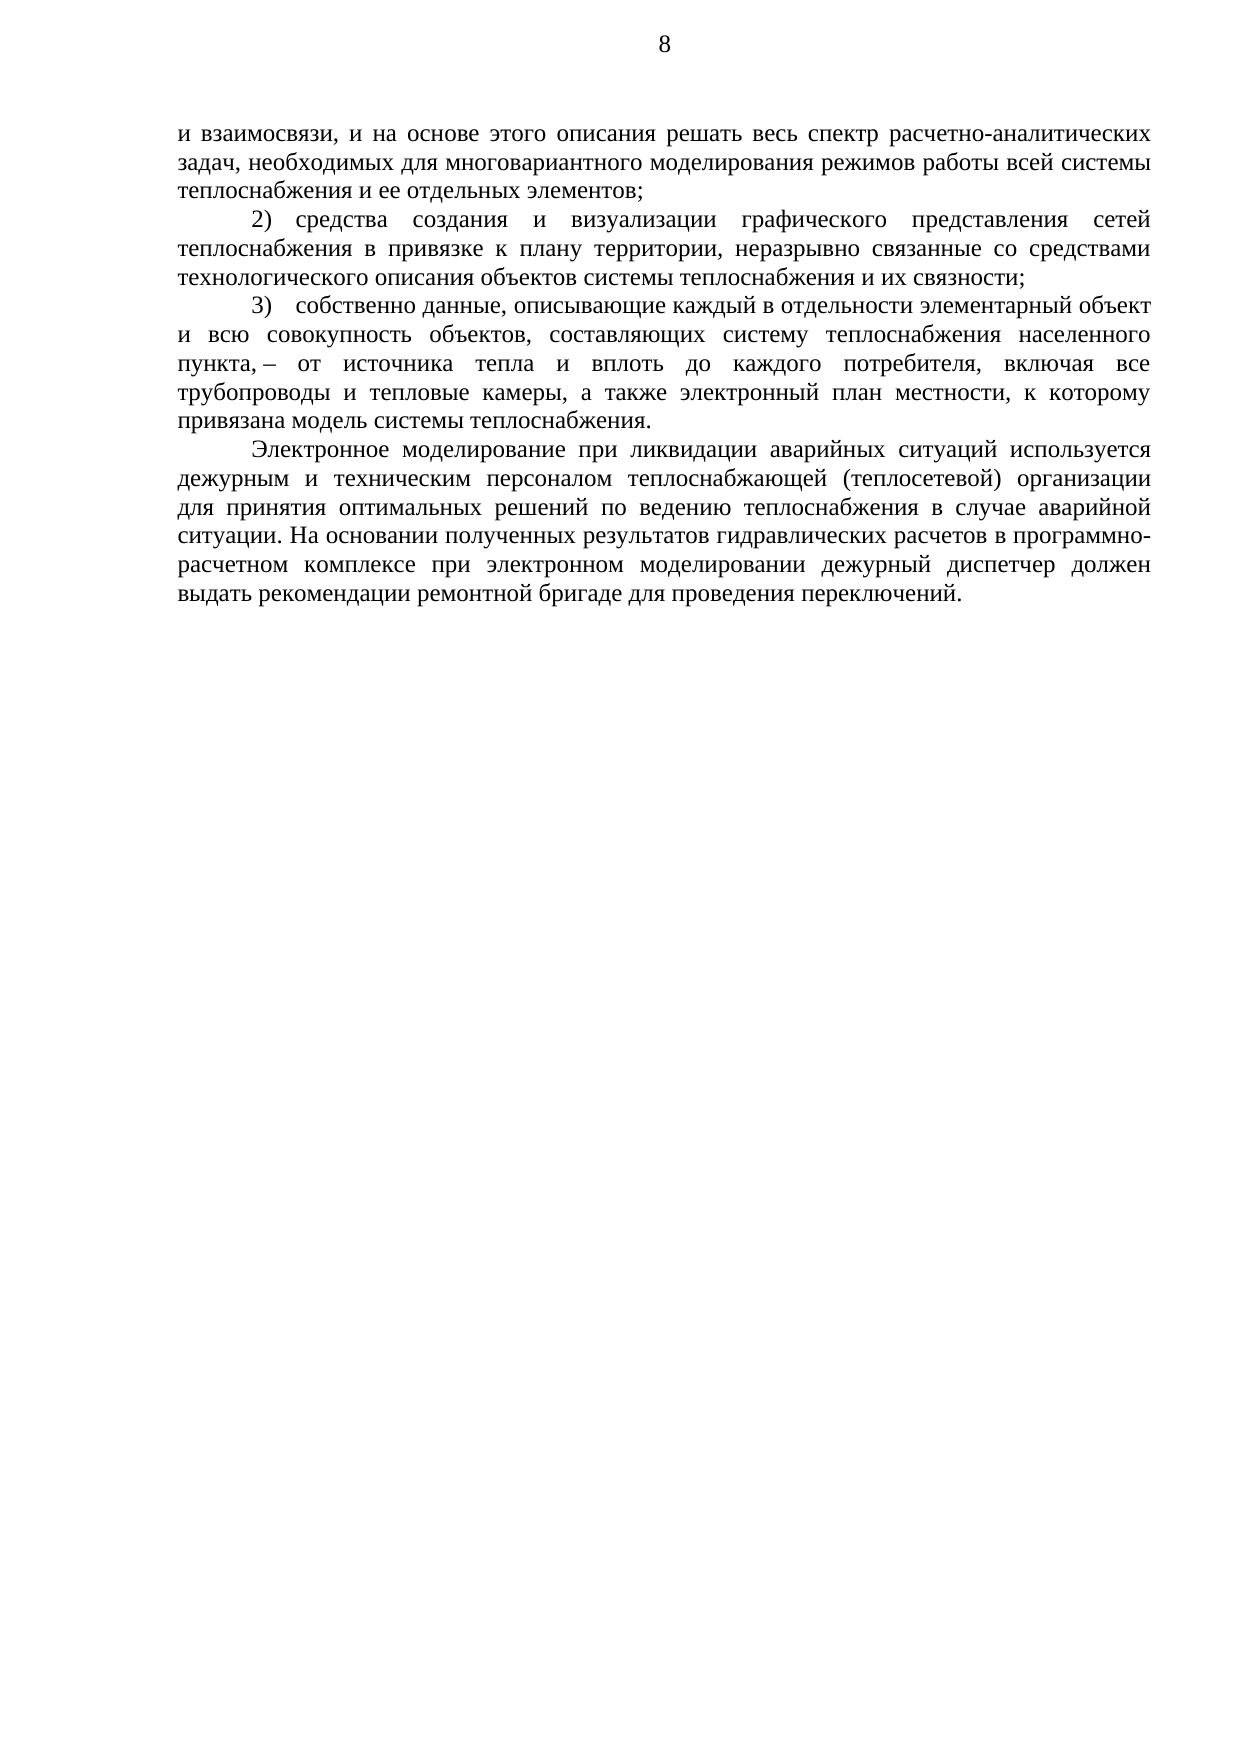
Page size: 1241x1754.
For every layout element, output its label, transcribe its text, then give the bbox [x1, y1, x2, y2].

list средства создания и визуализации графического представления сетей теплоснабжения в привязке к плану территории, неразрывно связанные со средствами технологического описания объектов системы теплоснабжения и их связности; [177, 204, 1152, 291]
text Электронное моделирование при ликвидации аварийных ситуаций используется дежурным и техническим персоналом теплоснабжающей (теплосетевой) организации для принятия оптимальных решений по ведению теплоснабжения в случае аварийной ситуации. На основании полученных результатов гидравлических расчетов в программно-расчетном комплексе при электронном моделировании дежурный диспетчер должен выдать рекомендации ремонтной бригаде для проведения переключений. [177, 434, 1152, 607]
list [177, 118, 1152, 204]
list собственно данные, описывающие каждый в отдельности элементарный объект и всю совокупность объектов, составляющих систему теплоснабжения населенного пункта, – от источника тепла и вплоть до каждого потребителя, включая все трубопроводы и тепловые камеры, а также электронный план местности, к которому привязана модель системы теплоснабжения. [177, 291, 1152, 434]
